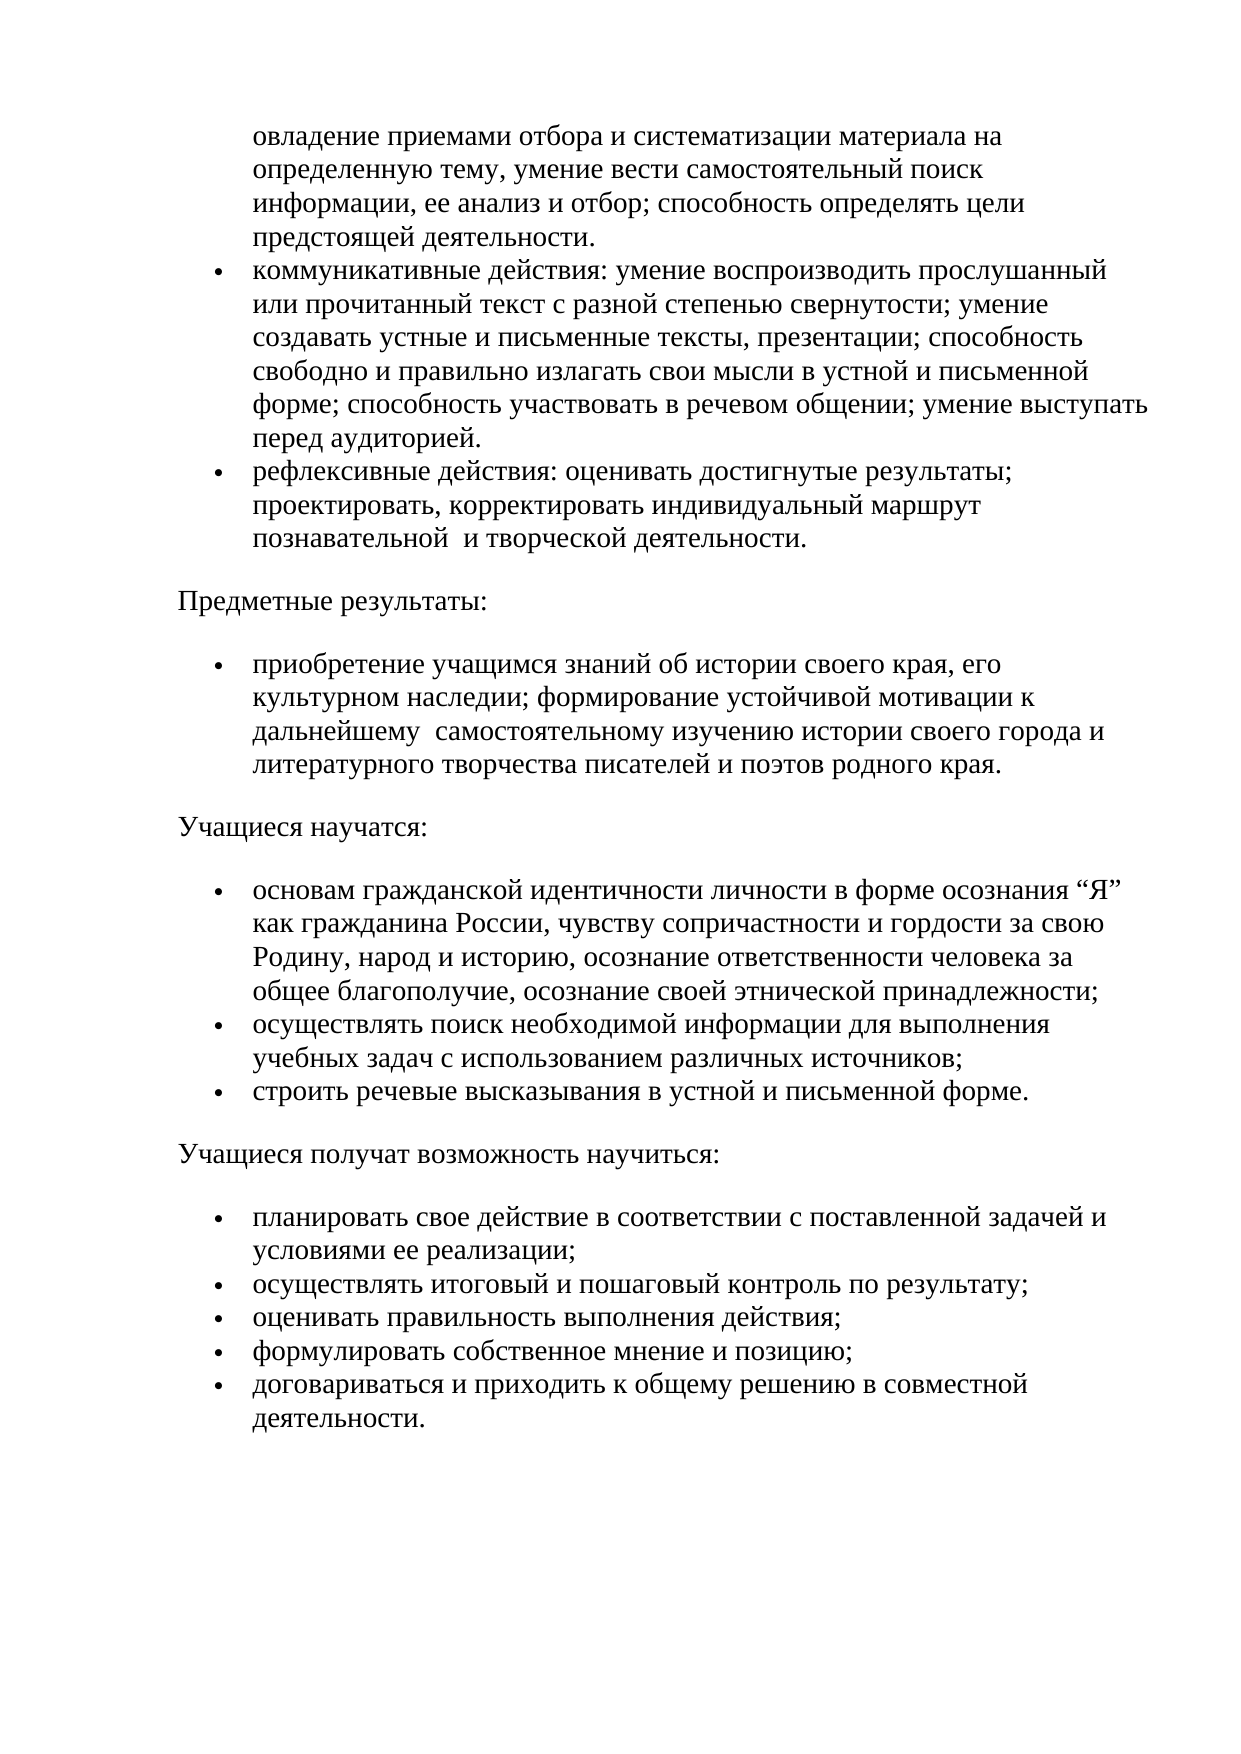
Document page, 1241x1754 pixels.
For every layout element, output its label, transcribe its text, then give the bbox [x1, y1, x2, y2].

list приобретение учащимся знаний об истории своего края, его культурном наследии; формирование устойчивой мотивации к дальнейшему самостоятельному изучению истории своего города и литературного творчества писателей и поэтов родного края. [215, 646, 1152, 780]
list рефлексивные действия: оценивать достигнутые результаты; проектировать, корректировать индивидуальный маршрут познавательной и творческой деятельности. [215, 453, 1152, 554]
list основам гражданской идентичности личности в форме осознания “Я” как гражданина России, чувству сопричастности и гордости за свою Родину, народ и историю, осознание ответственности человека за общее благополучие, осознание своей этнической принадлежности; [215, 872, 1152, 1006]
list строить речевые высказывания в устной и письменной форме. [215, 1073, 1152, 1107]
list формулировать собственное мнение и позицию; [215, 1333, 1152, 1366]
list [215, 118, 1152, 252]
list осуществлять итоговый и пошаговый контроль по результату; [215, 1266, 1152, 1299]
list планировать свое действие в соответствии с поставленной задачей и условиями ее реализации; [215, 1199, 1152, 1266]
text Предметные результаты: [177, 583, 1152, 617]
text Учащиеся получат возможность научиться: [177, 1136, 1152, 1169]
list оценивать правильность выполнения действия; [215, 1299, 1152, 1333]
list осуществлять поиск необходимой информации для выполнения учебных задач с использованием различных источников; [215, 1006, 1152, 1073]
text Учащиеся научатся: [177, 809, 1152, 843]
list коммуникативные действия: умение воспроизводить прослушанный или прочитанный текст с разной степенью свернутости; умение создавать устные и письменные тексты, презентации; способность свободно и правильно излагать свои мысли в устной и письменной форме; способность участвовать в речевом общении; умение выступать перед аудиторией. [215, 252, 1152, 453]
list договариваться и приходить к общему решению в совместной деятельности. [215, 1366, 1152, 1433]
